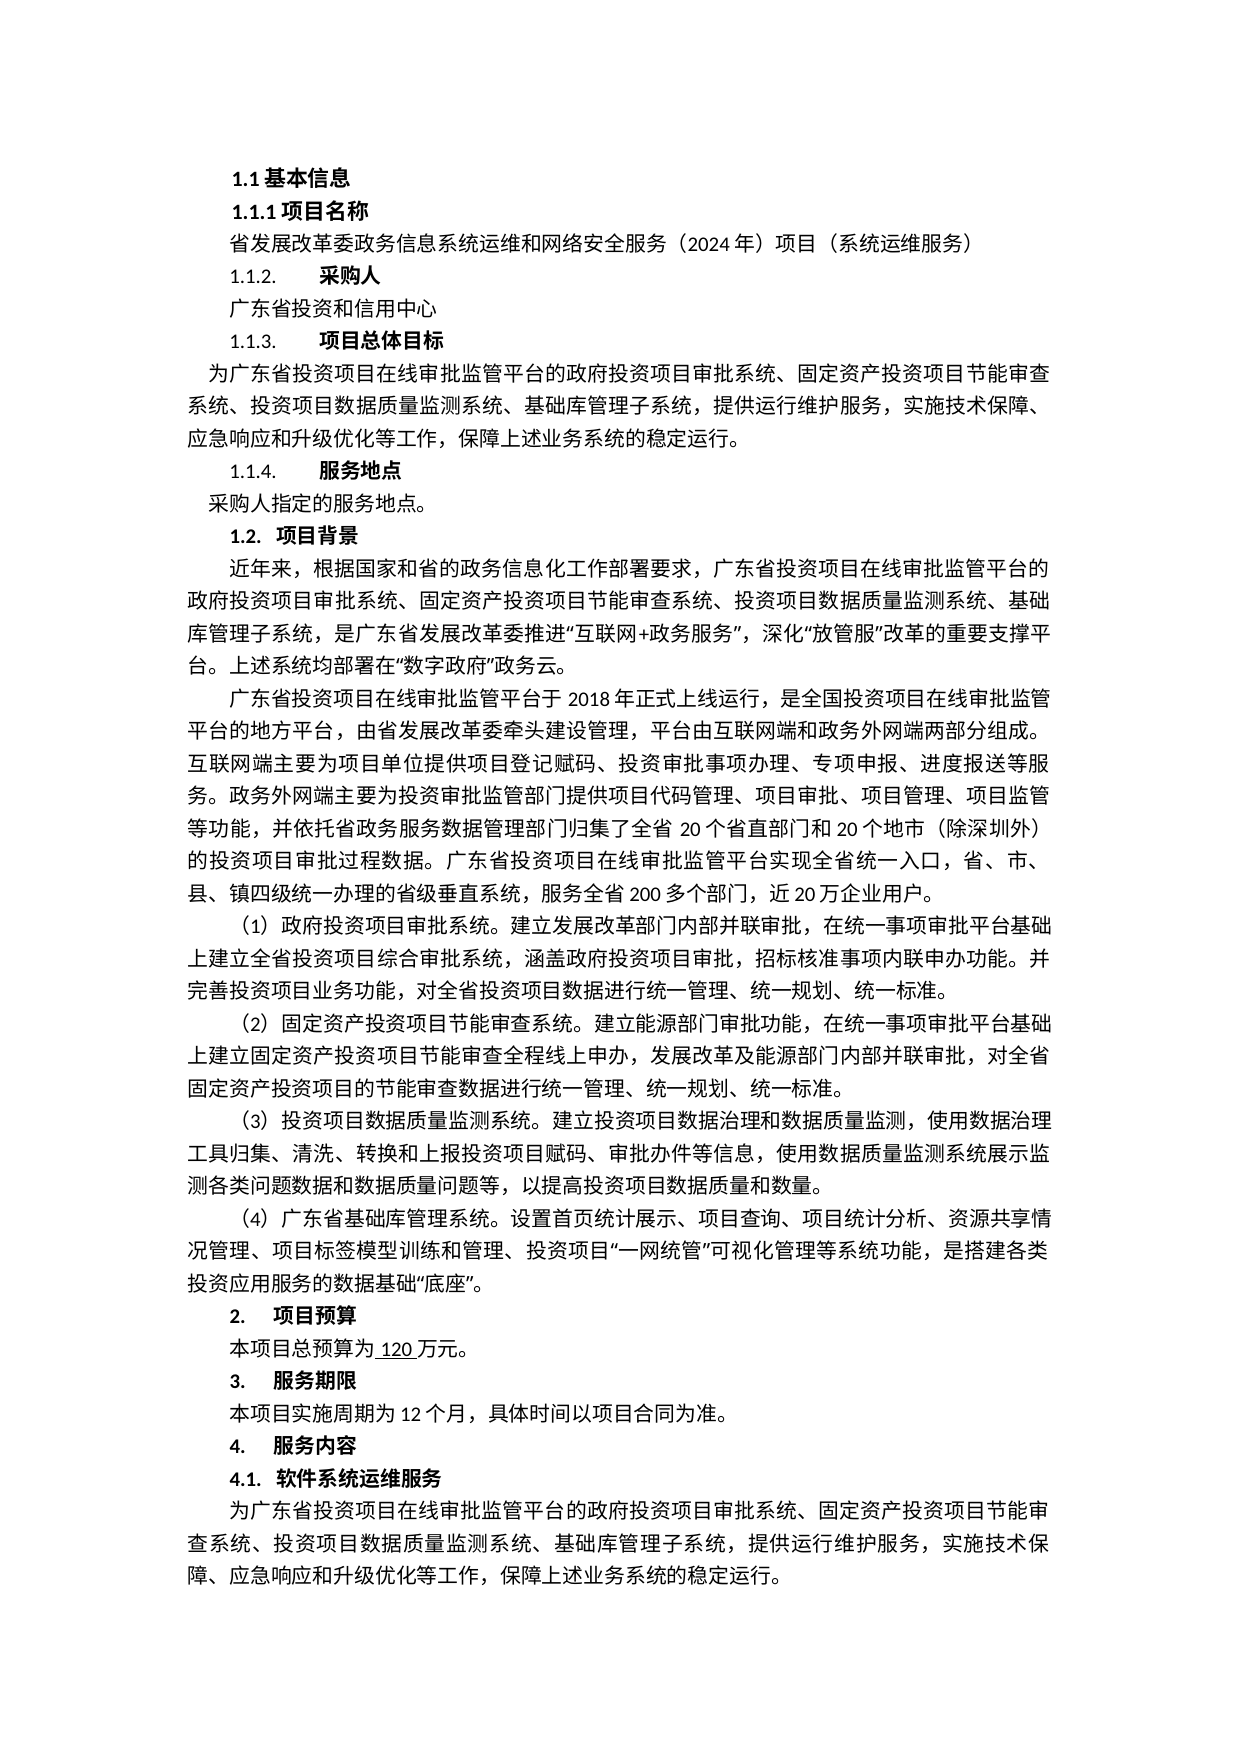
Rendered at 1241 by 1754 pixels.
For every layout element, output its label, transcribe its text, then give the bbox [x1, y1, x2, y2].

text 采购人指定的服务地点。 [187, 487, 1053, 519]
text 本项目实施周期为12个月，具体时间以项目合同为准。 [187, 1397, 1053, 1429]
text 为广东省投资项目在线审批监管平台的政府投资项目审批系统、固定资产投资项目节能审查系统、投资项目数据质量监测系统、基础库管理子系统，提供运行维护服务，实施技术保障、应急响应和升级优化等工作，保障上述业务系统的稳定运行。 [187, 1494, 1053, 1592]
text 1.2. 项目背景 [187, 519, 1053, 552]
text 近年来，根据国家和省的政务信息化工作部署要求，广东省投资项目在线审批监管平台的政府投资项目审批系统、固定资产投资项目节能审查系统、投资项目数据质量监测系统、基础库管理子系统，是广东省发展改革委推进“互联网+政务服务”，深化“放管服”改革的重要支撑平台。上述系统均部署在“数字政府”政务云。 [187, 552, 1053, 682]
text 3. 服务期限 [187, 1364, 1053, 1397]
text 2. 项目预算 [187, 1299, 1053, 1332]
text （2）固定资产投资项目节能审查系统。建立能源部门审批功能，在统一事项审批平台基础上建立固定资产投资项目节能审查全程线上申办，发展改革及能源部门内部并联审批，对全省固定资产投资项目的节能审查数据进行统一管理、统一规划、统一标准。 [187, 1007, 1053, 1104]
text 4.1. 软件系统运维服务 [187, 1462, 1053, 1494]
text （4）广东省基础库管理系统。设置首页统计展示、项目查询、项目统计分析、资源共享情况管理、项目标签模型训练和管理、投资项目“一网统管”可视化管理等系统功能，是搭建各类投资应用服务的数据基础“底座”。 [187, 1202, 1053, 1299]
text 1.1基本信息 [187, 162, 1053, 194]
text 广东省投资项目在线审批监管平台于2018年正式上线运行，是全国投资项目在线审批监管平台的地方平台，由省发展改革委牵头建设管理，平台由互联网端和政务外网端两部分组成。互联网端主要为项目单位提供项目登记赋码、投资审批事项办理、专项申报、进度报送等服务。政务外网端主要为投资审批监管部门提供项目代码管理、项目审批、项目管理、项目监管等功能，并依托省政务服务数据管理部门归集了全省20个省直部门和20个地市（除深圳外）的投资项目审批过程数据。广东省投资项目在线审批监管平台实现全省统一入口，省、市、县、镇四级统一办理的省级垂直系统，服务全省200多个部门，近20万企业用户。 [187, 682, 1053, 909]
text 省发展改革委政务信息系统运维和网络安全服务（2024年）项目（系统运维服务） [187, 227, 1053, 259]
text 1.1.3. 项目总体目标 [187, 324, 1053, 357]
text 4. 服务内容 [187, 1429, 1053, 1462]
text 广东省投资和信用中心 [187, 292, 1053, 324]
text 为广东省投资项目在线审批监管平台的政府投资项目审批系统、固定资产投资项目节能审查系统、投资项目数据质量监测系统、基础库管理子系统，提供运行维护服务，实施技术保障、应急响应和升级优化等工作，保障上述业务系统的稳定运行。 [187, 357, 1053, 454]
text （1）政府投资项目审批系统。建立发展改革部门内部并联审批，在统一事项审批平台基础上建立全省投资项目综合审批系统，涵盖政府投资项目审批，招标核准事项内联申办功能。并完善投资项目业务功能，对全省投资项目数据进行统一管理、统一规划、统一标准。 [187, 909, 1053, 1007]
text 1.1.4. 服务地点 [187, 454, 1053, 487]
text 1.1.2. 采购人 [187, 259, 1053, 292]
text 本项目总预算为 120 万元。 [187, 1332, 1053, 1364]
text （3）投资项目数据质量监测系统。建立投资项目数据治理和数据质量监测，使用数据治理工具归集、清洗、转换和上报投资项目赋码、审批办件等信息，使用数据质量监测系统展示监测各类问题数据和数据质量问题等，以提高投资项目数据质量和数量。 [187, 1104, 1053, 1202]
text 1.1.1 项目名称 [187, 194, 1053, 227]
